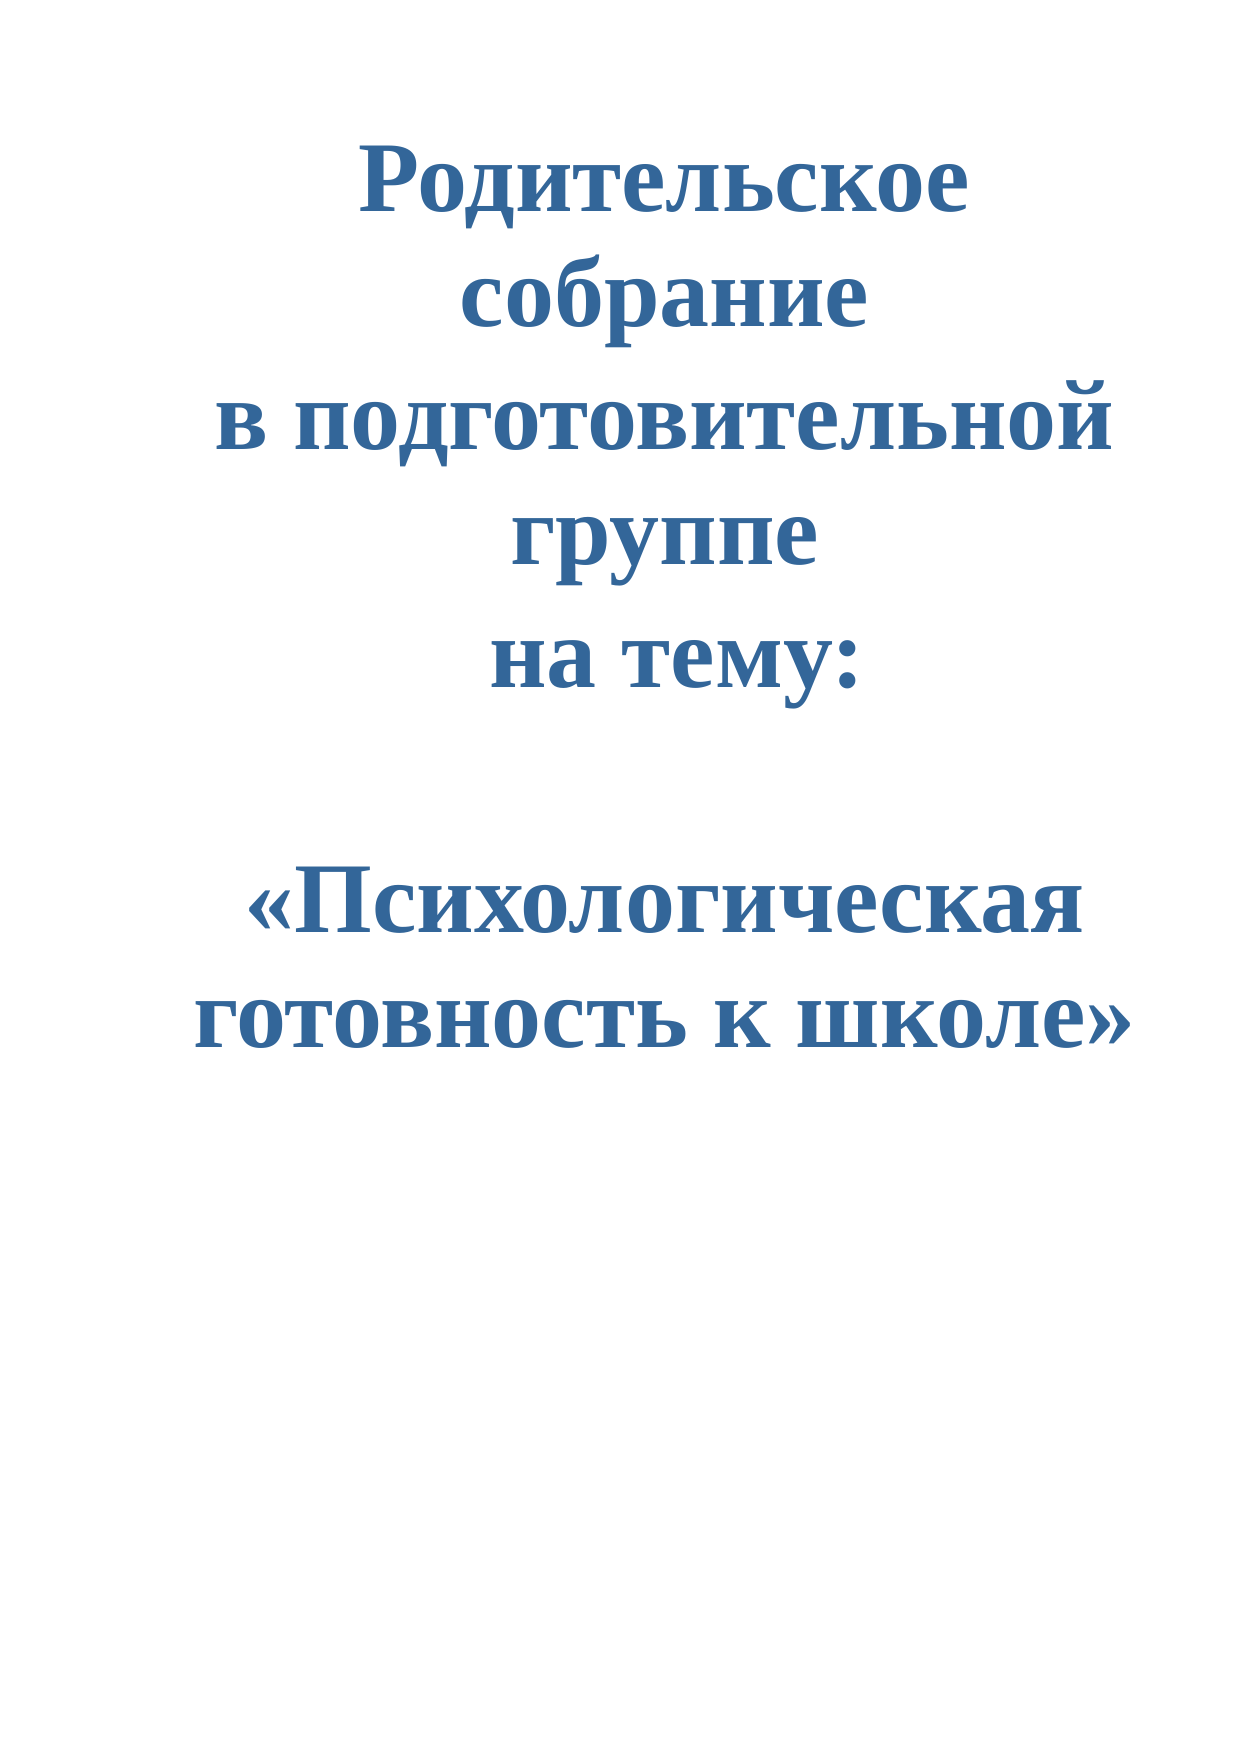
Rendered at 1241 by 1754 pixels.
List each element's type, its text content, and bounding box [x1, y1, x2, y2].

text «Психологическая готовность к школе» [177, 839, 1152, 1069]
text на тему: [177, 594, 1152, 709]
text в подготовительной группе [177, 356, 1152, 586]
text Родительское собрание [177, 118, 1152, 348]
